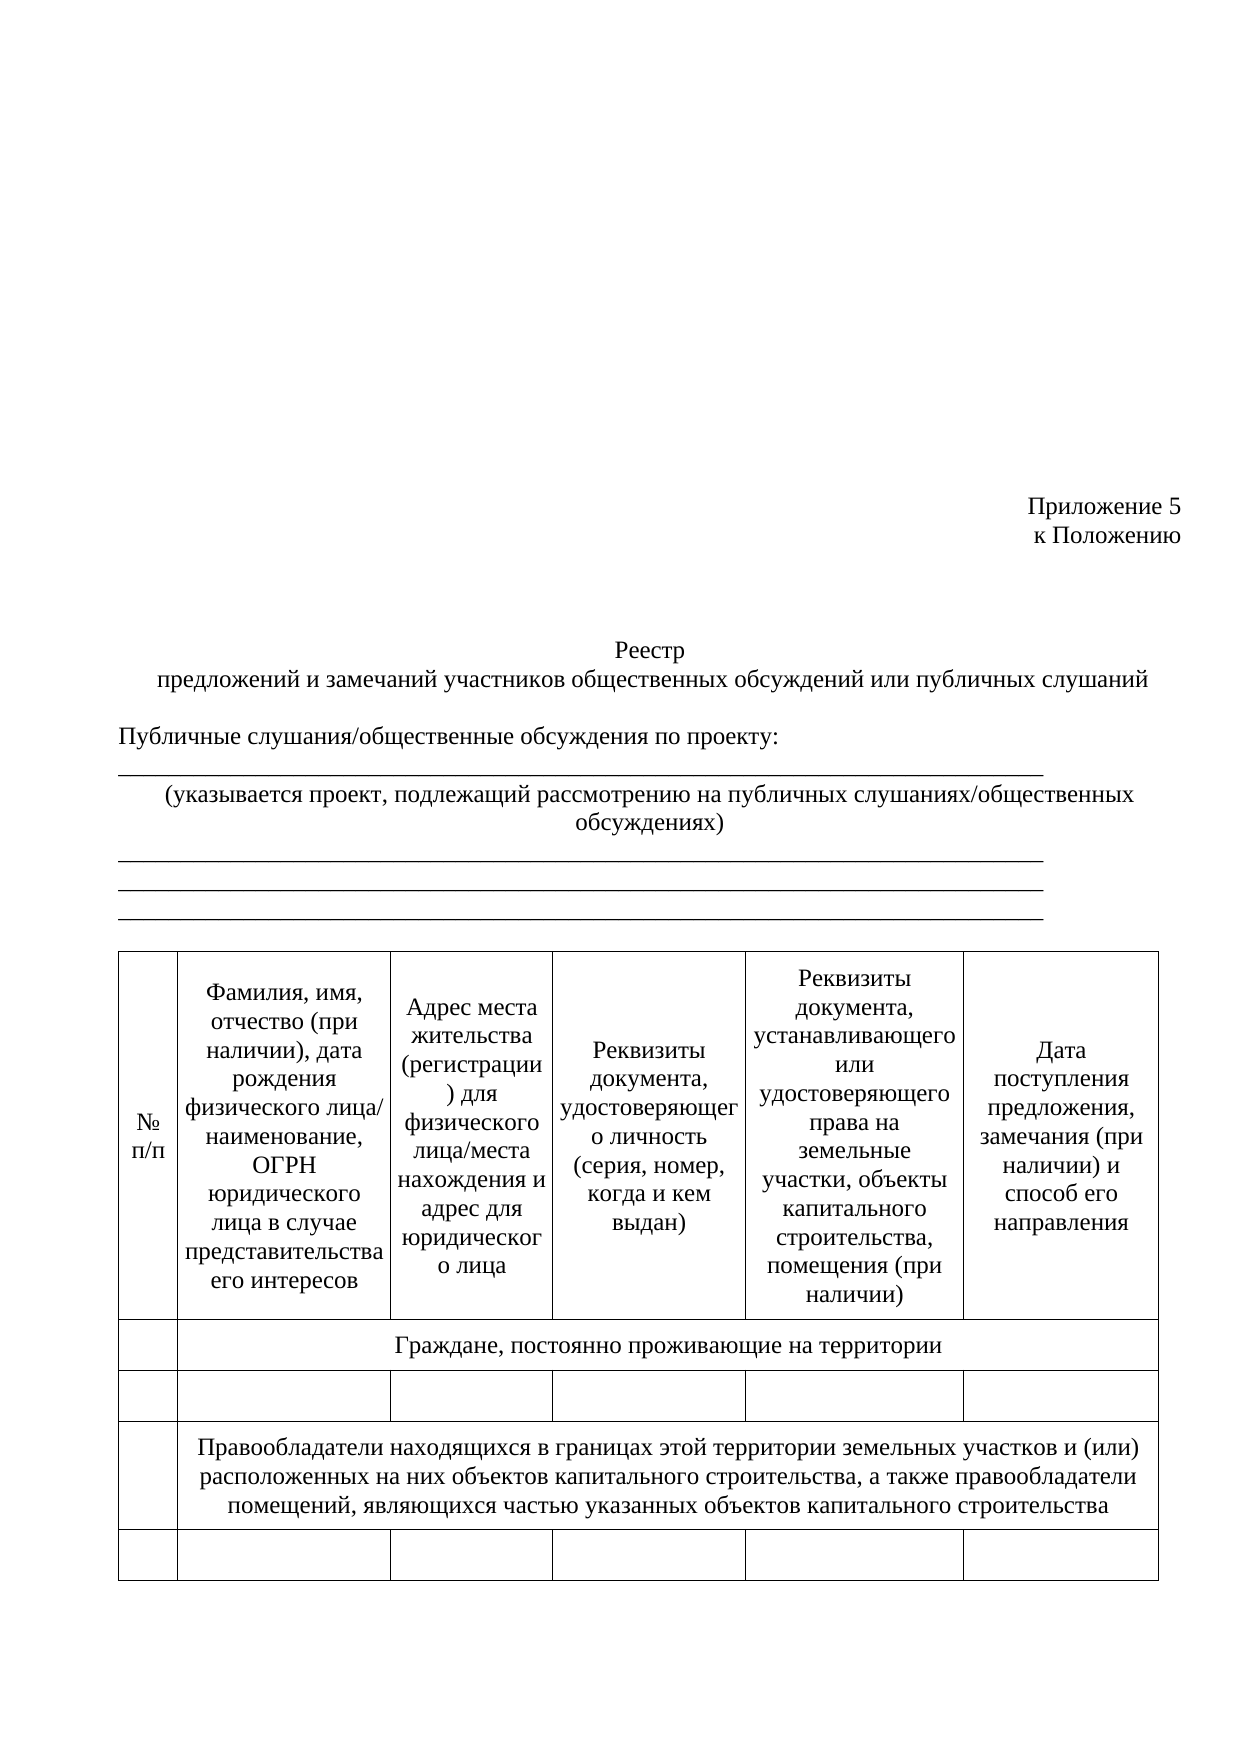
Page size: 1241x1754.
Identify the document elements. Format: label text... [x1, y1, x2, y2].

text Приложение 5 [118, 491, 1181, 520]
table_cell [391, 1371, 552, 1421]
table_header Адрес места жительства (регистрации) для физического лица/места нахождения и адрес для юридического лица [391, 952, 552, 1318]
table_cell [553, 1371, 745, 1421]
text __________________________________________________________________________ [118, 836, 1181, 865]
table_cell [178, 1371, 390, 1421]
table_cell [119, 1530, 177, 1580]
table_header Реквизиты документа, устанавливающего или удостоверяющего права на земельные участки, объекты капитального строительства, помещения (при наличии) [746, 952, 963, 1318]
table_header Дата поступления предложения, замечания (при наличии) и способ его направления [964, 952, 1158, 1318]
table_cell Правообладатели находящихся в границах этой территории земельных участков и (или) расположенных на них объектов капитального строительства, а также правообладатели помещений, являющихся частью указанных объектов капитального строительства [178, 1422, 1158, 1529]
text к Положению [118, 520, 1181, 549]
table_cell [119, 1320, 177, 1369]
table_cell [391, 1530, 552, 1580]
table_cell [119, 1371, 177, 1421]
text __________________________________________________________________________ [118, 865, 1181, 894]
table_cell [964, 1530, 1158, 1580]
text Публичные слушания/общественные обсуждения по проекту: [118, 721, 1181, 750]
text __________________________________________________________________________ [118, 894, 1181, 922]
table_cell Граждане, постоянно проживающие на территории [178, 1320, 1158, 1369]
text __________________________________________________________________________ [118, 750, 1181, 779]
text предложений и замечаний участников общественных обсуждений или публичных слушаний [118, 664, 1181, 692]
table_header Фамилия, имя, отчество (при наличии), дата рождения физического лица/ наименование, ОГРН юридического лица в случае представительства его интересов [178, 952, 390, 1318]
table_header Реквизиты документа, удостоверяющего личность (серия, номер, когда и кем выдан) [553, 952, 745, 1318]
table_cell [746, 1530, 963, 1580]
text Реестр [118, 635, 1181, 664]
table_cell [964, 1371, 1158, 1421]
table_cell [119, 1422, 177, 1529]
table_cell [178, 1530, 390, 1580]
table_cell [553, 1530, 745, 1580]
table_cell [746, 1371, 963, 1421]
text (указывается проект, подлежащий рассмотрению на публичных слушаниях/общественных обсуждениях) [118, 779, 1181, 836]
table_header № п/п [119, 952, 177, 1318]
